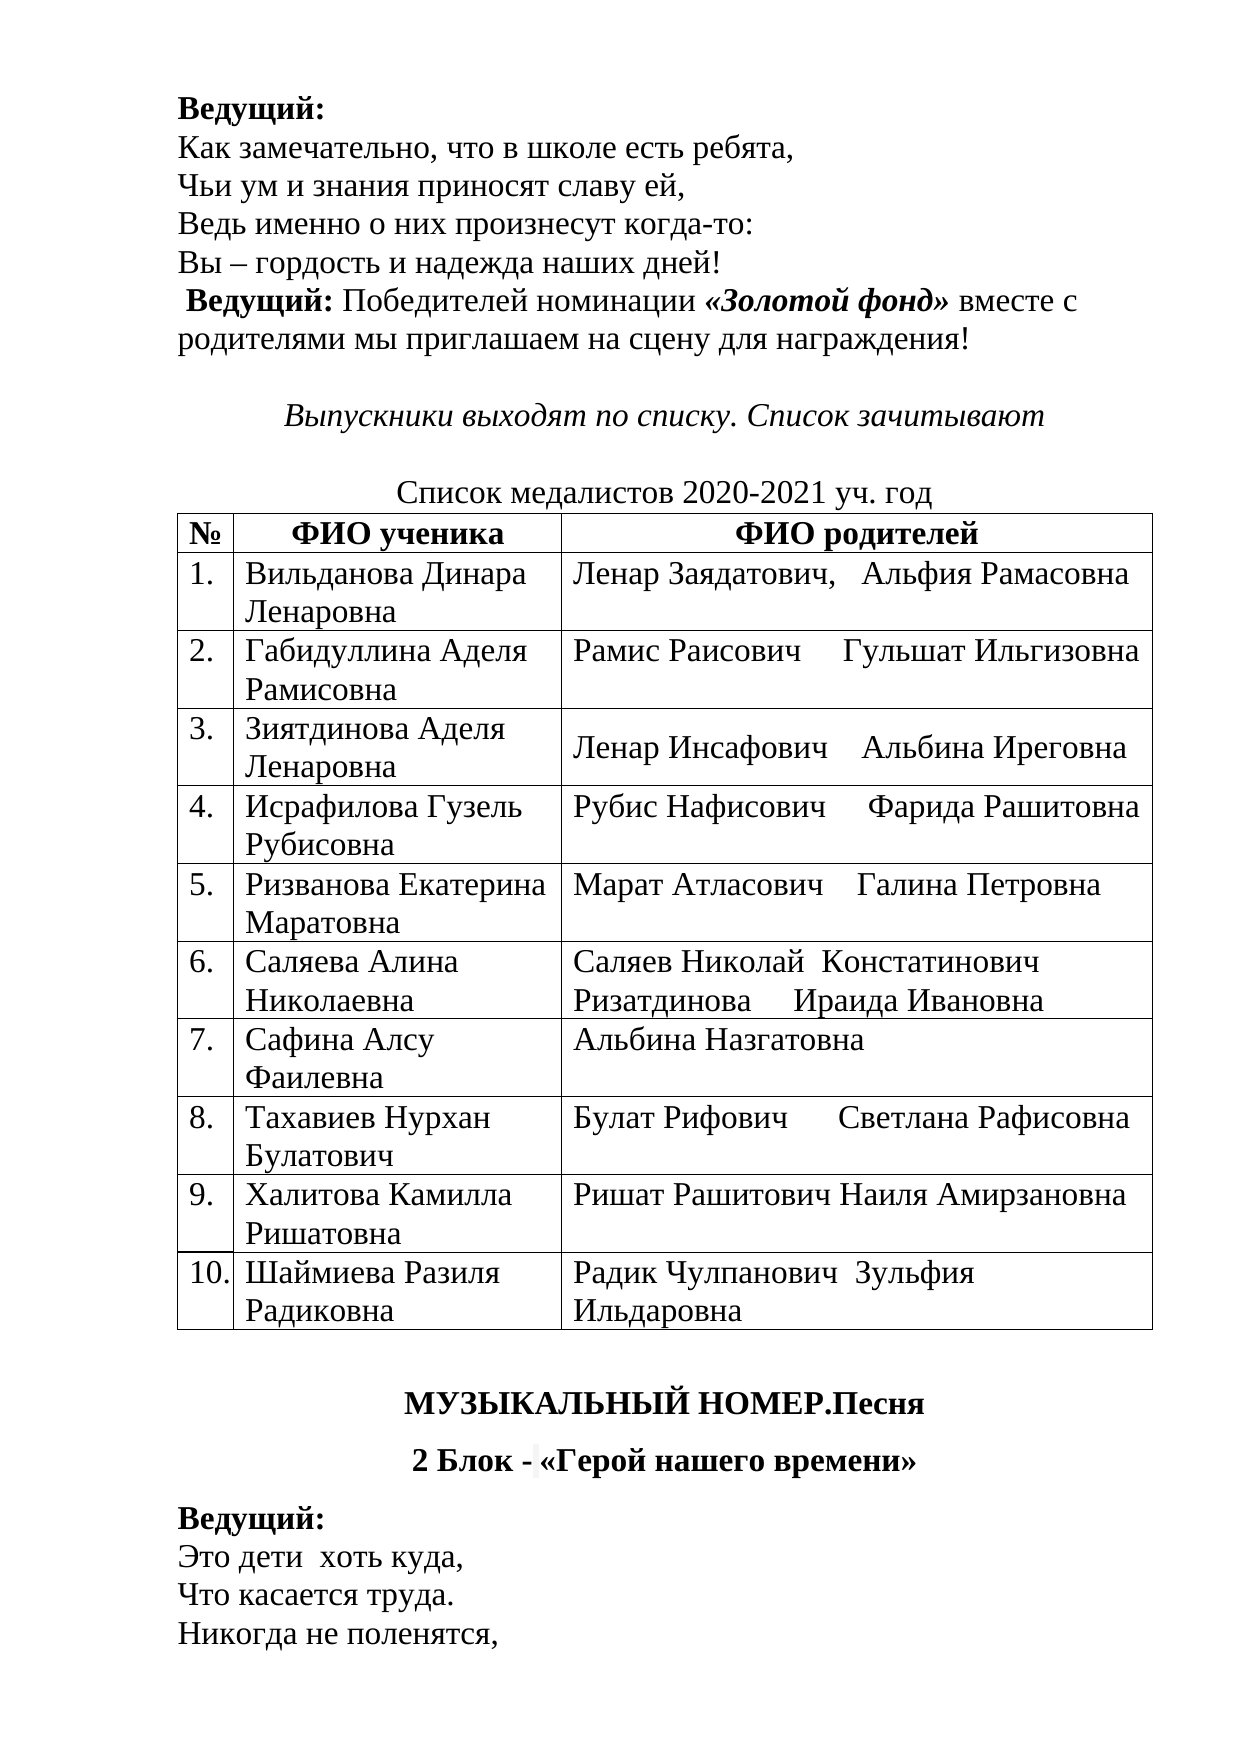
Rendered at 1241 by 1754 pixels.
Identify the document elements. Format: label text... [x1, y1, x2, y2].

table_cell [178, 942, 233, 1018]
text Выпускники выходят по списку. Список зачитывают [177, 395, 1152, 434]
table_header № [178, 514, 233, 552]
text Как замечательно, что в школе есть ребята, [177, 127, 1152, 165]
table_cell [178, 1175, 233, 1251]
table_header ФИО ученика [234, 514, 561, 552]
table_cell [178, 1097, 233, 1174]
text Список медалистов 2020-2021 уч. год [177, 472, 1152, 510]
table_cell Сафина Алсу Фаилевна [234, 1019, 561, 1096]
table_cell [178, 553, 233, 630]
table_cell Саляев Николай Констатинович Ризатдинова Ираида Ивановна [562, 942, 1152, 1018]
table_cell Булат Рифович Светлана Рафисовна [562, 1097, 1152, 1174]
text Вы – гордость и надежда наших дней! [177, 242, 1152, 280]
text Чьи ум и знания приносят славу ей, [177, 165, 1152, 204]
table_cell Альбина Назгатовна [562, 1019, 1152, 1096]
table_cell Рамис Раисович Гульшат Ильгизовна [562, 631, 1152, 707]
text Это дети хоть куда, [177, 1536, 1152, 1574]
text Что касается труда. [177, 1574, 1152, 1613]
text МУЗЫКАЛЬНЫЙ НОМЕР.Песня 2 Блок - «Герой нашего времени» [177, 1383, 1152, 1479]
table_cell Вильданова Динара Ленаровна [234, 553, 561, 630]
table_cell [178, 786, 233, 863]
table_cell Зиятдинова Аделя Ленаровна [234, 709, 561, 785]
table_cell Халитова Камилла Ришатовна [234, 1175, 561, 1251]
table_cell Габидуллина Аделя Рамисовна [234, 631, 561, 707]
table_cell Шаймиева Разиля Радиковна [234, 1253, 561, 1329]
table_cell Ленар Заядатович, Альфия Рамасовна [562, 553, 1152, 630]
table_cell [178, 864, 233, 941]
table_cell Саляева Алина Николаевна [234, 942, 561, 1018]
table_cell [178, 631, 233, 707]
table_cell Ришат Рашитович Наиля Амирзановна [562, 1175, 1152, 1251]
text Ведь именно о них произнесут когда-то: [177, 204, 1152, 242]
table_cell [178, 709, 233, 785]
table_cell [178, 1019, 233, 1096]
text Ведущий: [177, 89, 1152, 127]
table_cell Радик Чулпанович Зульфия Ильдаровна [562, 1253, 1152, 1329]
table_cell Рубис Нафисович Фарида Рашитовна [562, 786, 1152, 863]
table_cell Марат Атласович Галина Петровна [562, 864, 1152, 941]
table_cell [178, 1253, 233, 1329]
text Ведущий: [177, 1498, 1152, 1536]
text Никогда не поленятся, [177, 1613, 1152, 1651]
text Ведущий: Победителей номинации «Золотой фонд» вместе с родителями мы приглашаем на сцену для награждения! [177, 280, 1152, 357]
table_cell Исрафилова Гузель Рубисовна [234, 786, 561, 863]
table_cell Тахавиев Нурхан Булатович [234, 1097, 561, 1174]
table_header ФИО родителей [562, 514, 1152, 552]
table_cell Ленар Инсафович Альбина Иреговна [562, 709, 1152, 785]
table_cell Ризванова Екатерина Маратовна [234, 864, 561, 941]
